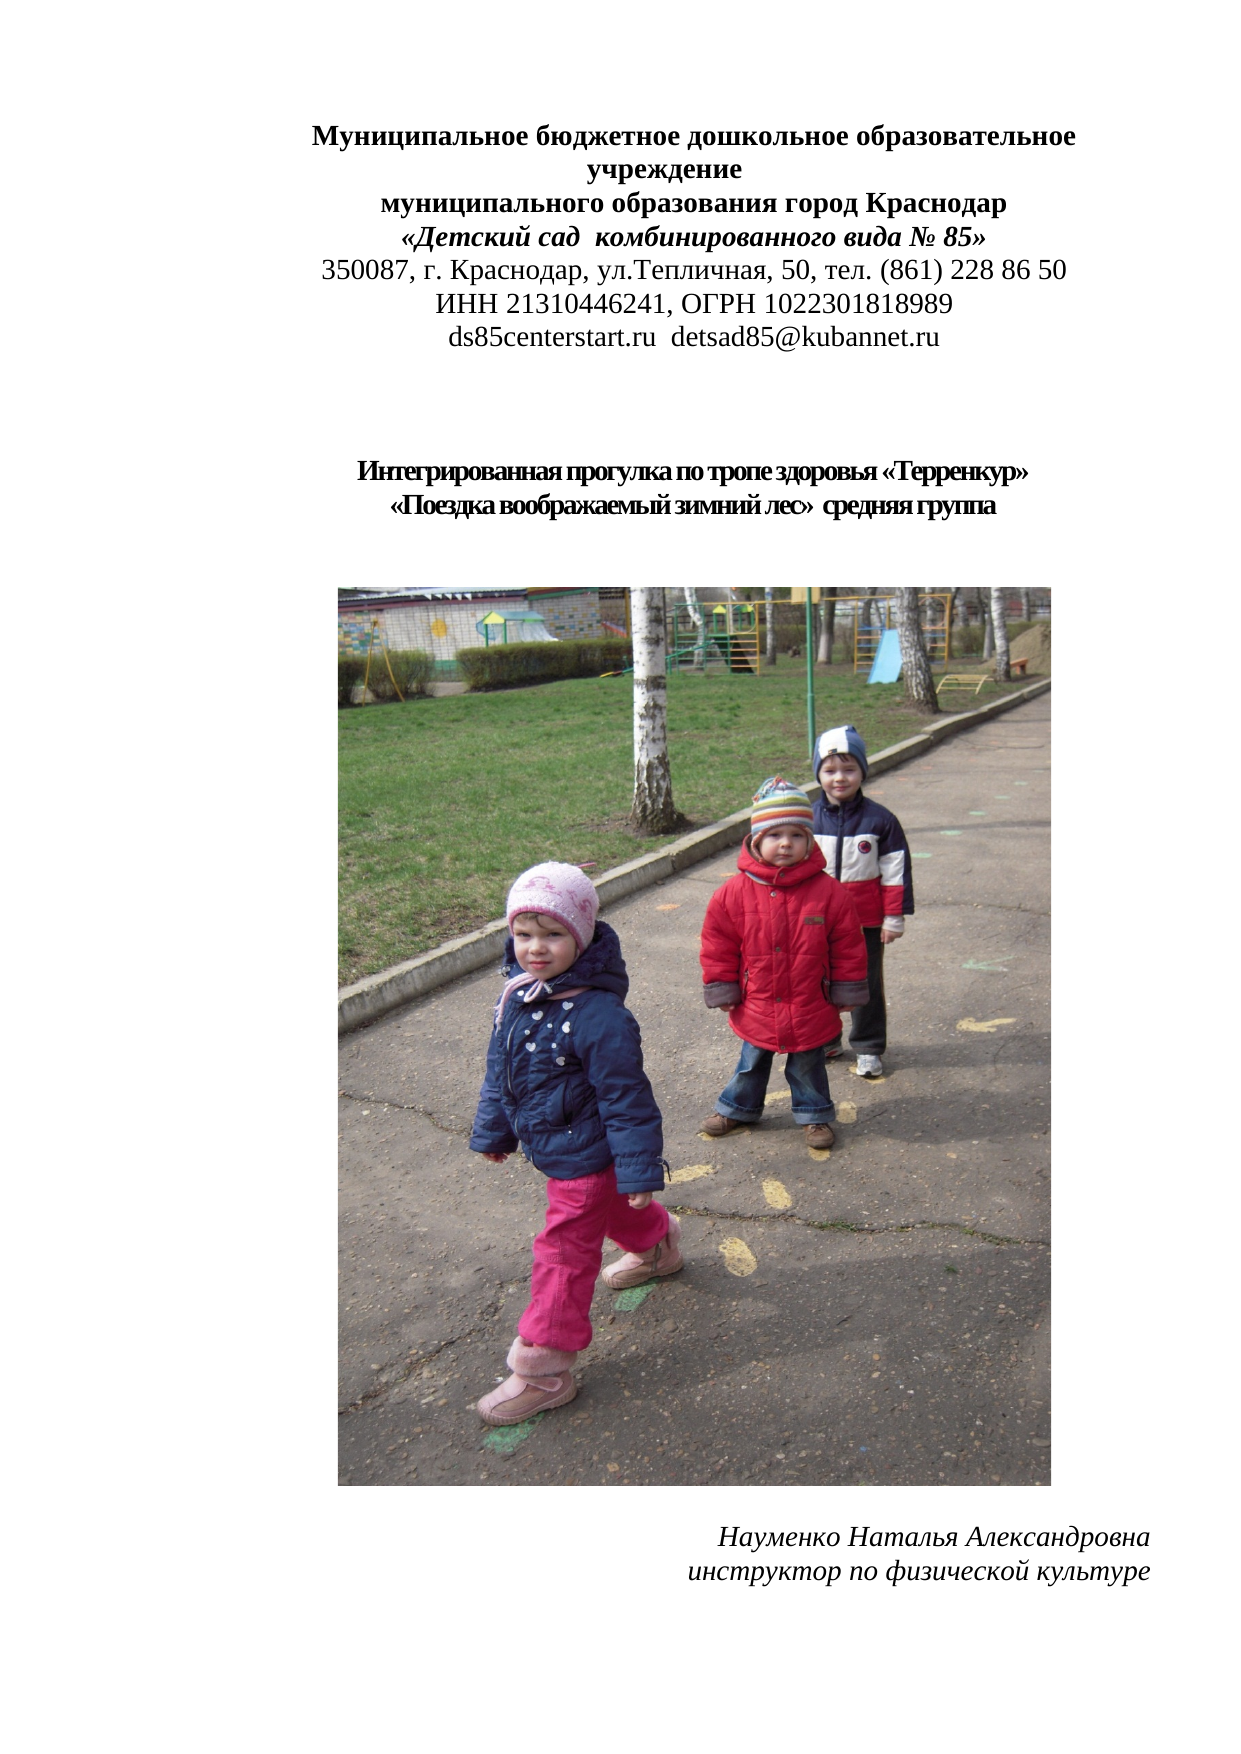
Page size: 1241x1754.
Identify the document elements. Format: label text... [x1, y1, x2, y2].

text «Поездка воображаемый зимний лес» средняя группа [179, 487, 1151, 521]
text муниципального образования город Краснодар [177, 185, 1152, 219]
text Интегрированная прогулка по тропе здоровья «Терренкур» [179, 453, 1151, 487]
text ИНН 21310446241, ОГРН 1022301818989 [177, 286, 1152, 319]
text «Детский сад комбинированного вида № 85» [177, 219, 1152, 252]
text 350087, г. Краснодар, ул.Тепличная, 50, тел. (861) 228 86 50 [177, 252, 1152, 286]
text Науменко Наталья Александровна [179, 1519, 1151, 1553]
text Муниципальное бюджетное дошкольное образовательное учреждение [177, 118, 1152, 185]
text ds85centerstart.ru detsad85@kubannet.ru [177, 319, 1152, 353]
text инструктор по физической культуре [179, 1553, 1151, 1586]
picture [337, 587, 1052, 1486]
